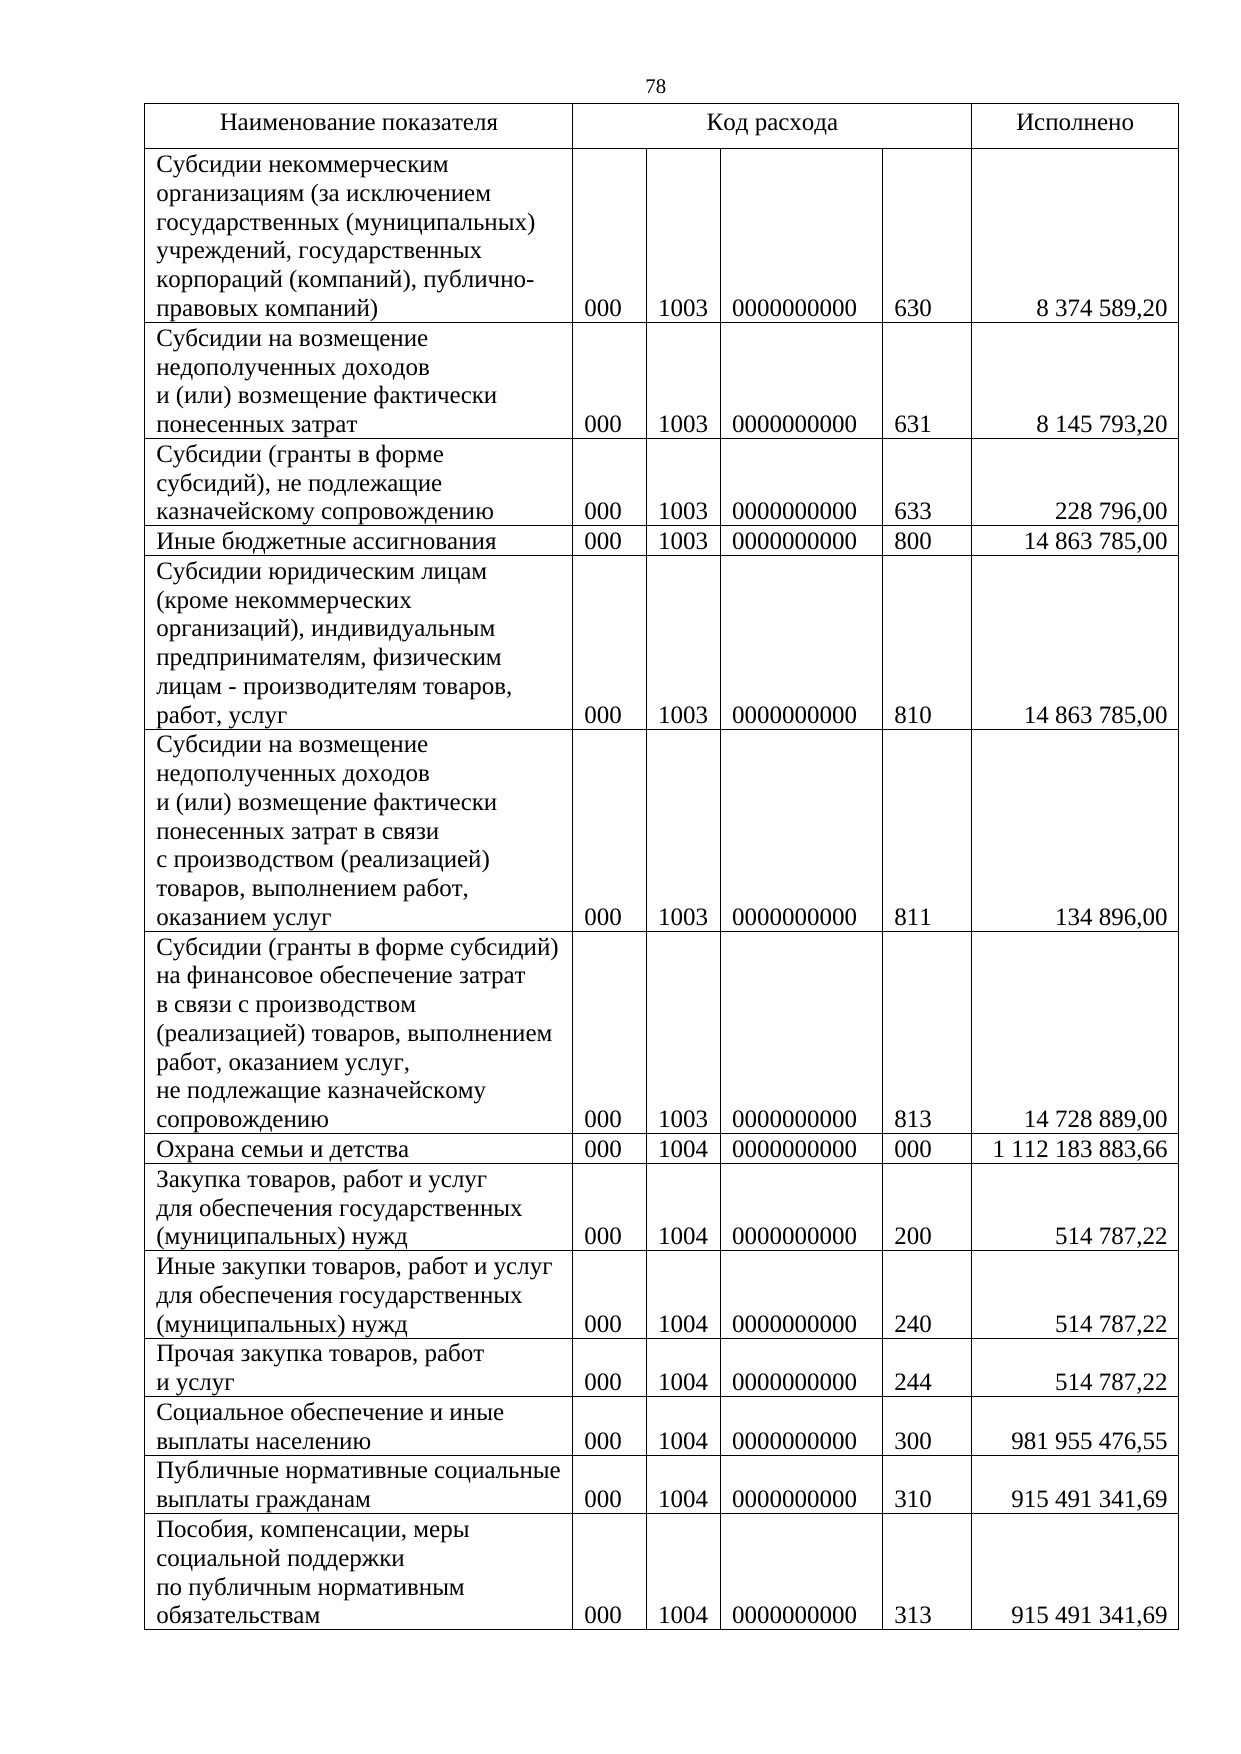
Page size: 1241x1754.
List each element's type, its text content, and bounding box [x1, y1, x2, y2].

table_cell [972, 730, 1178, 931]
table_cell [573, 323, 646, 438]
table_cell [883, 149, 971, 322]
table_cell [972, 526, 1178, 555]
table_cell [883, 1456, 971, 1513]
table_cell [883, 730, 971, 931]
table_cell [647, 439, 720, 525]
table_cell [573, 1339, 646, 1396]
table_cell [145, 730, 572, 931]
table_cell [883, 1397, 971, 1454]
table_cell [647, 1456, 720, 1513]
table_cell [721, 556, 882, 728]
table_header Исполнено [972, 104, 1178, 148]
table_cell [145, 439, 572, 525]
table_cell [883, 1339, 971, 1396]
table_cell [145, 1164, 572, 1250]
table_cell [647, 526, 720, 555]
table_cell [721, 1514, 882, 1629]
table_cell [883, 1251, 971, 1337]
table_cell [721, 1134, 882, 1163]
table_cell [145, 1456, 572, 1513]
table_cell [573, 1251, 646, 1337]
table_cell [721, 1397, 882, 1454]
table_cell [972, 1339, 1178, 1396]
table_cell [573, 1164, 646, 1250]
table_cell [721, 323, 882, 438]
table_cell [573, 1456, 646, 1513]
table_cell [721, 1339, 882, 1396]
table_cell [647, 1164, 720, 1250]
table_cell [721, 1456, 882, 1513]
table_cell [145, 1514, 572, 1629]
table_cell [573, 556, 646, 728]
table_header Код расхода [573, 104, 971, 148]
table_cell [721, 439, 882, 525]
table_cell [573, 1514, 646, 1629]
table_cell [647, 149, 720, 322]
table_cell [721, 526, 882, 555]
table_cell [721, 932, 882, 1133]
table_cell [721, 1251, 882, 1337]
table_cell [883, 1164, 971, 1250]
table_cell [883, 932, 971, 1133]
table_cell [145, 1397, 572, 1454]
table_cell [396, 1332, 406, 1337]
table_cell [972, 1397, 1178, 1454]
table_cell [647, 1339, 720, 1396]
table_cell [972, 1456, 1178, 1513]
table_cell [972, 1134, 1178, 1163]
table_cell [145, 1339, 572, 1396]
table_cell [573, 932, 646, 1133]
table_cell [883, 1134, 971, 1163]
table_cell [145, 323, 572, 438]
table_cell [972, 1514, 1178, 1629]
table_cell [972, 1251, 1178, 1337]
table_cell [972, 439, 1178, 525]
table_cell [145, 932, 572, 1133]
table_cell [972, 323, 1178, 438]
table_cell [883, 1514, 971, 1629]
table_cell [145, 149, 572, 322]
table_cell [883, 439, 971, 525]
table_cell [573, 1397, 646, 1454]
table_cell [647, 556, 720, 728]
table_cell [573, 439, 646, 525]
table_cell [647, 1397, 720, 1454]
table_header Наименование показателя [145, 104, 572, 148]
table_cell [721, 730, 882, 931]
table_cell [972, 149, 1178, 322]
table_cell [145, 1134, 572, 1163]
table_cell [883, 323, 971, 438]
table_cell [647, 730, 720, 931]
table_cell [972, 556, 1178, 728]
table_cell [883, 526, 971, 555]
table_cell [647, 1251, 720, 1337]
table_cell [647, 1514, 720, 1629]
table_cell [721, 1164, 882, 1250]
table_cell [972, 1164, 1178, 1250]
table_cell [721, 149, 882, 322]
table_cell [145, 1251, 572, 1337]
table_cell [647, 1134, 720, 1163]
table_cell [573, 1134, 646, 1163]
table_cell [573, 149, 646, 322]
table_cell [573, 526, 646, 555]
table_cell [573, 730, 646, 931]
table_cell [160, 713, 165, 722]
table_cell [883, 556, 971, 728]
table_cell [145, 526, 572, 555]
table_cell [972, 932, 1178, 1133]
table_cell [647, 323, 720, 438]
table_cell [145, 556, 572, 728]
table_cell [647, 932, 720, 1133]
